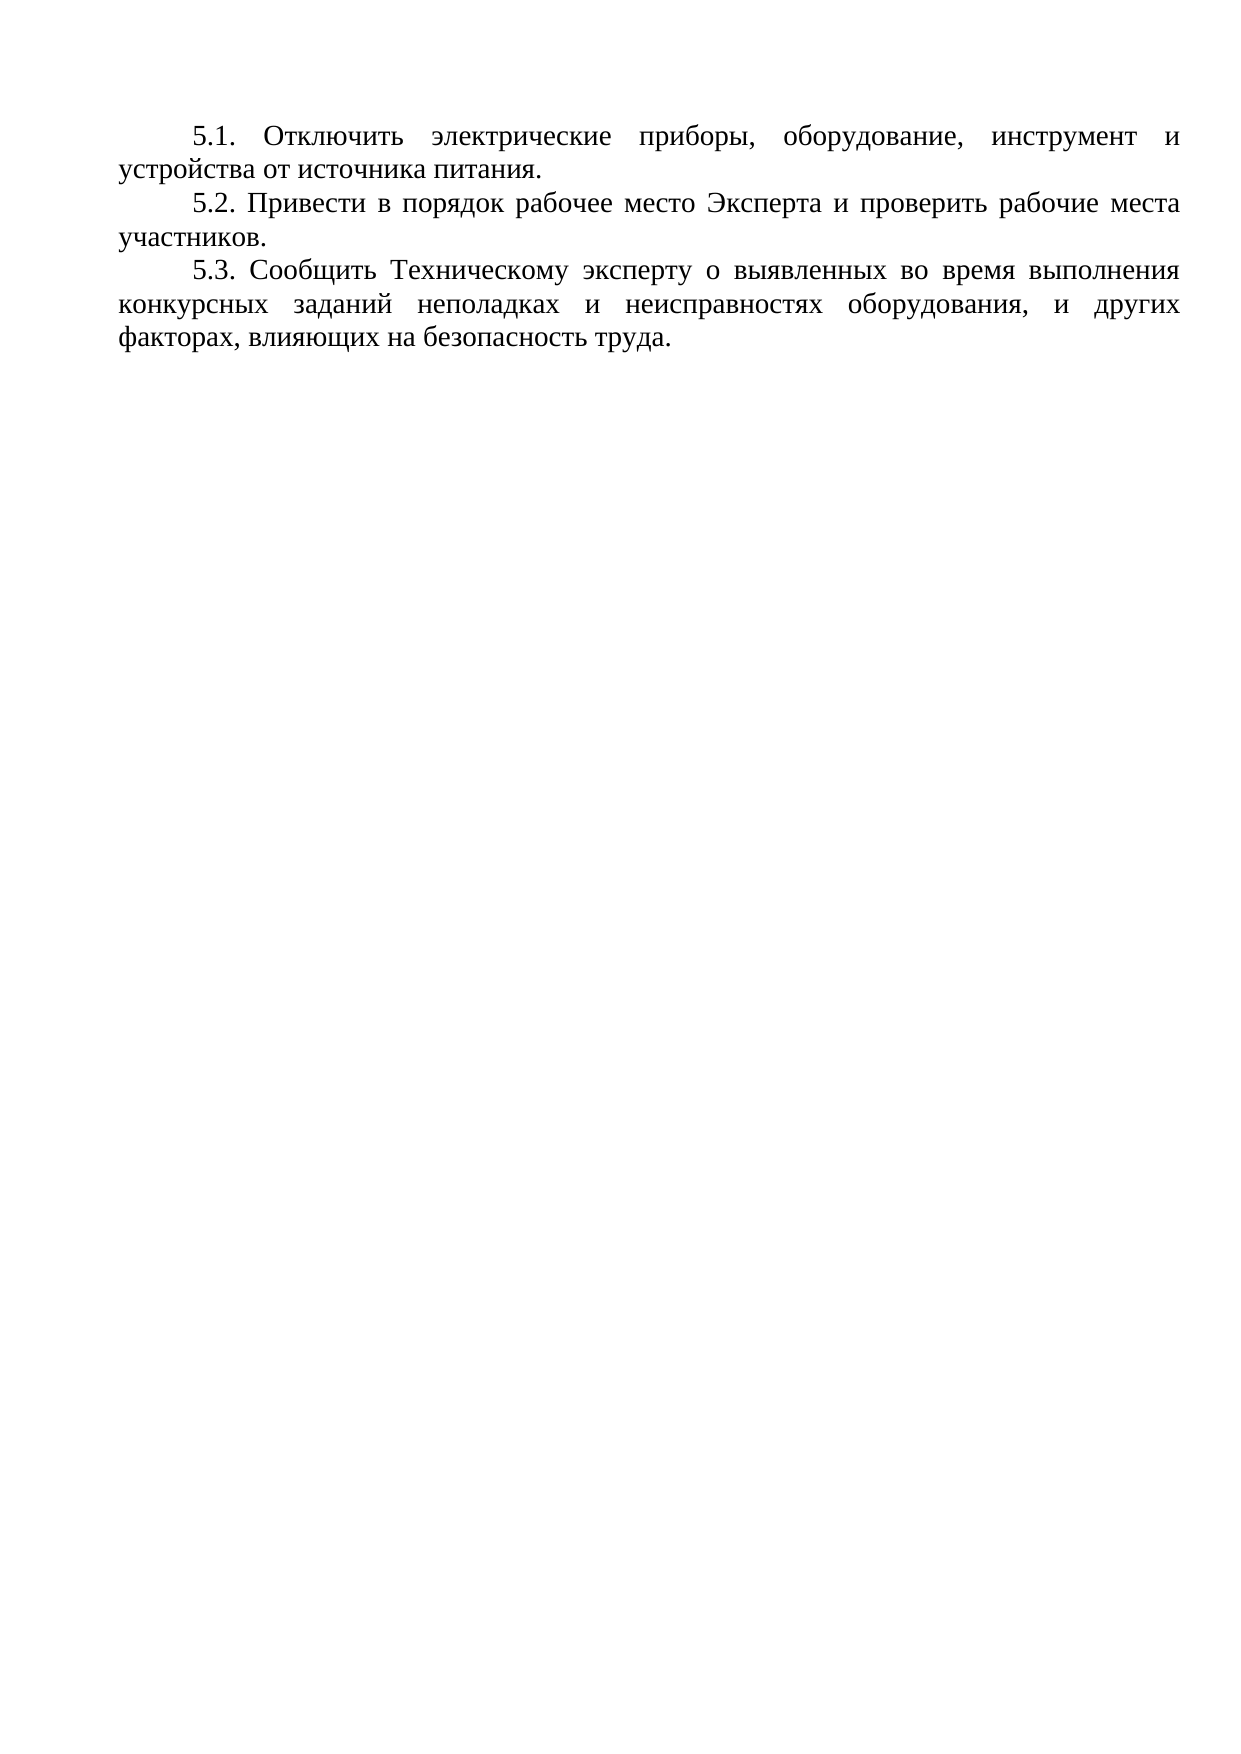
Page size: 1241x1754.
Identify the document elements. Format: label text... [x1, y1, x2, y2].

text 5.1. Отключить электрические приборы, оборудование, инструмент и устройства от источника питания. [118, 118, 1181, 185]
text 5.2. Привести в порядок рабочее место Эксперта и проверить рабочие места участников. [118, 185, 1181, 252]
text 5.3. Сообщить Техническому эксперту о выявленных во время выполнения конкурсных заданий неполадках и неисправностях оборудования, и других факторах, влияющих на безопасность труда. [118, 252, 1181, 353]
